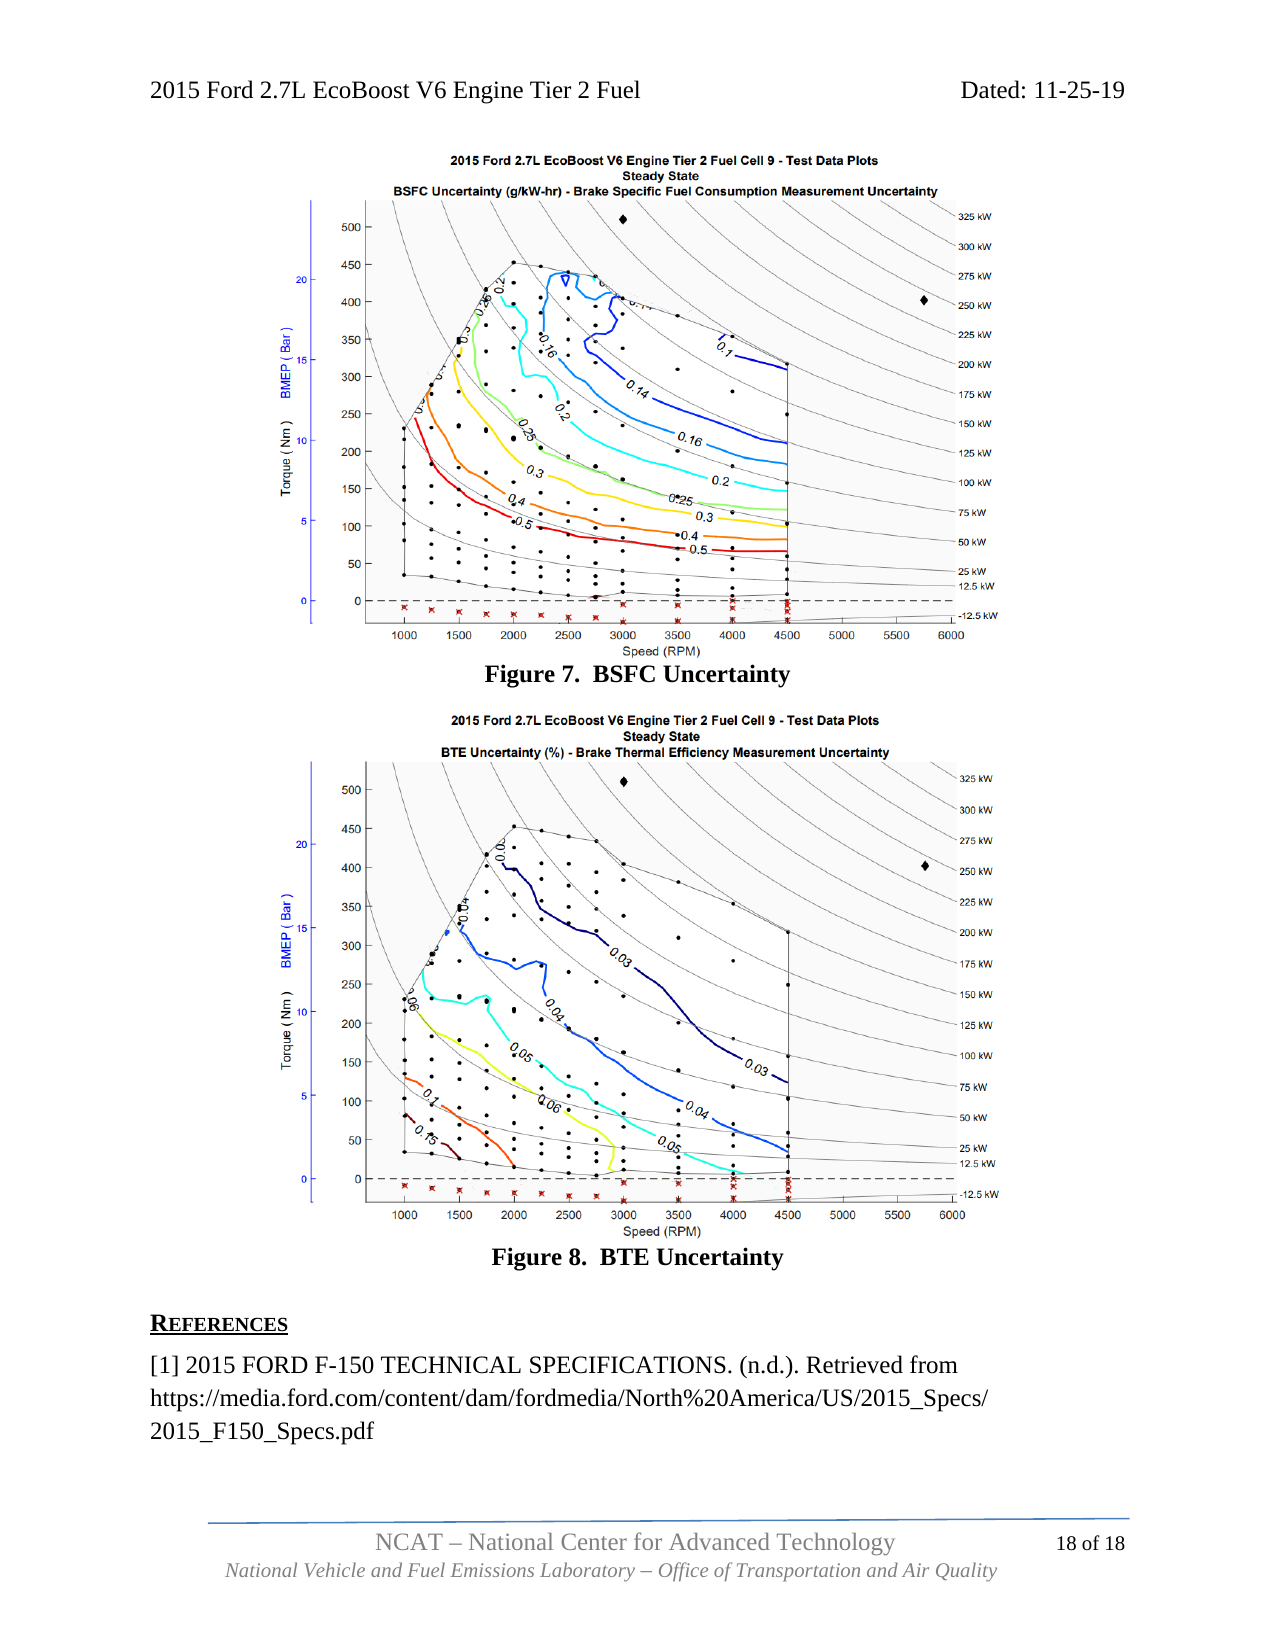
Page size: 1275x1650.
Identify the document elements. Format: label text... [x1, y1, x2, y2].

subtitle References [150, 1308, 1125, 1337]
text Figure 8. BTE Uncertainty [150, 1242, 1125, 1271]
text Figure 7. BSFC Uncertainty [150, 659, 1125, 688]
picture [276, 710, 999, 1239]
picture [275, 150, 1001, 660]
text [1] 2015 FORD F-150 TECHNICAL SPECIFICATIONS. (n.d.). Retrieved from https://media.ford.com/content/dam/fordmedia/North%20America/US/2015_Specs/2015_F150_Specs.pdf [150, 1350, 1125, 1445]
